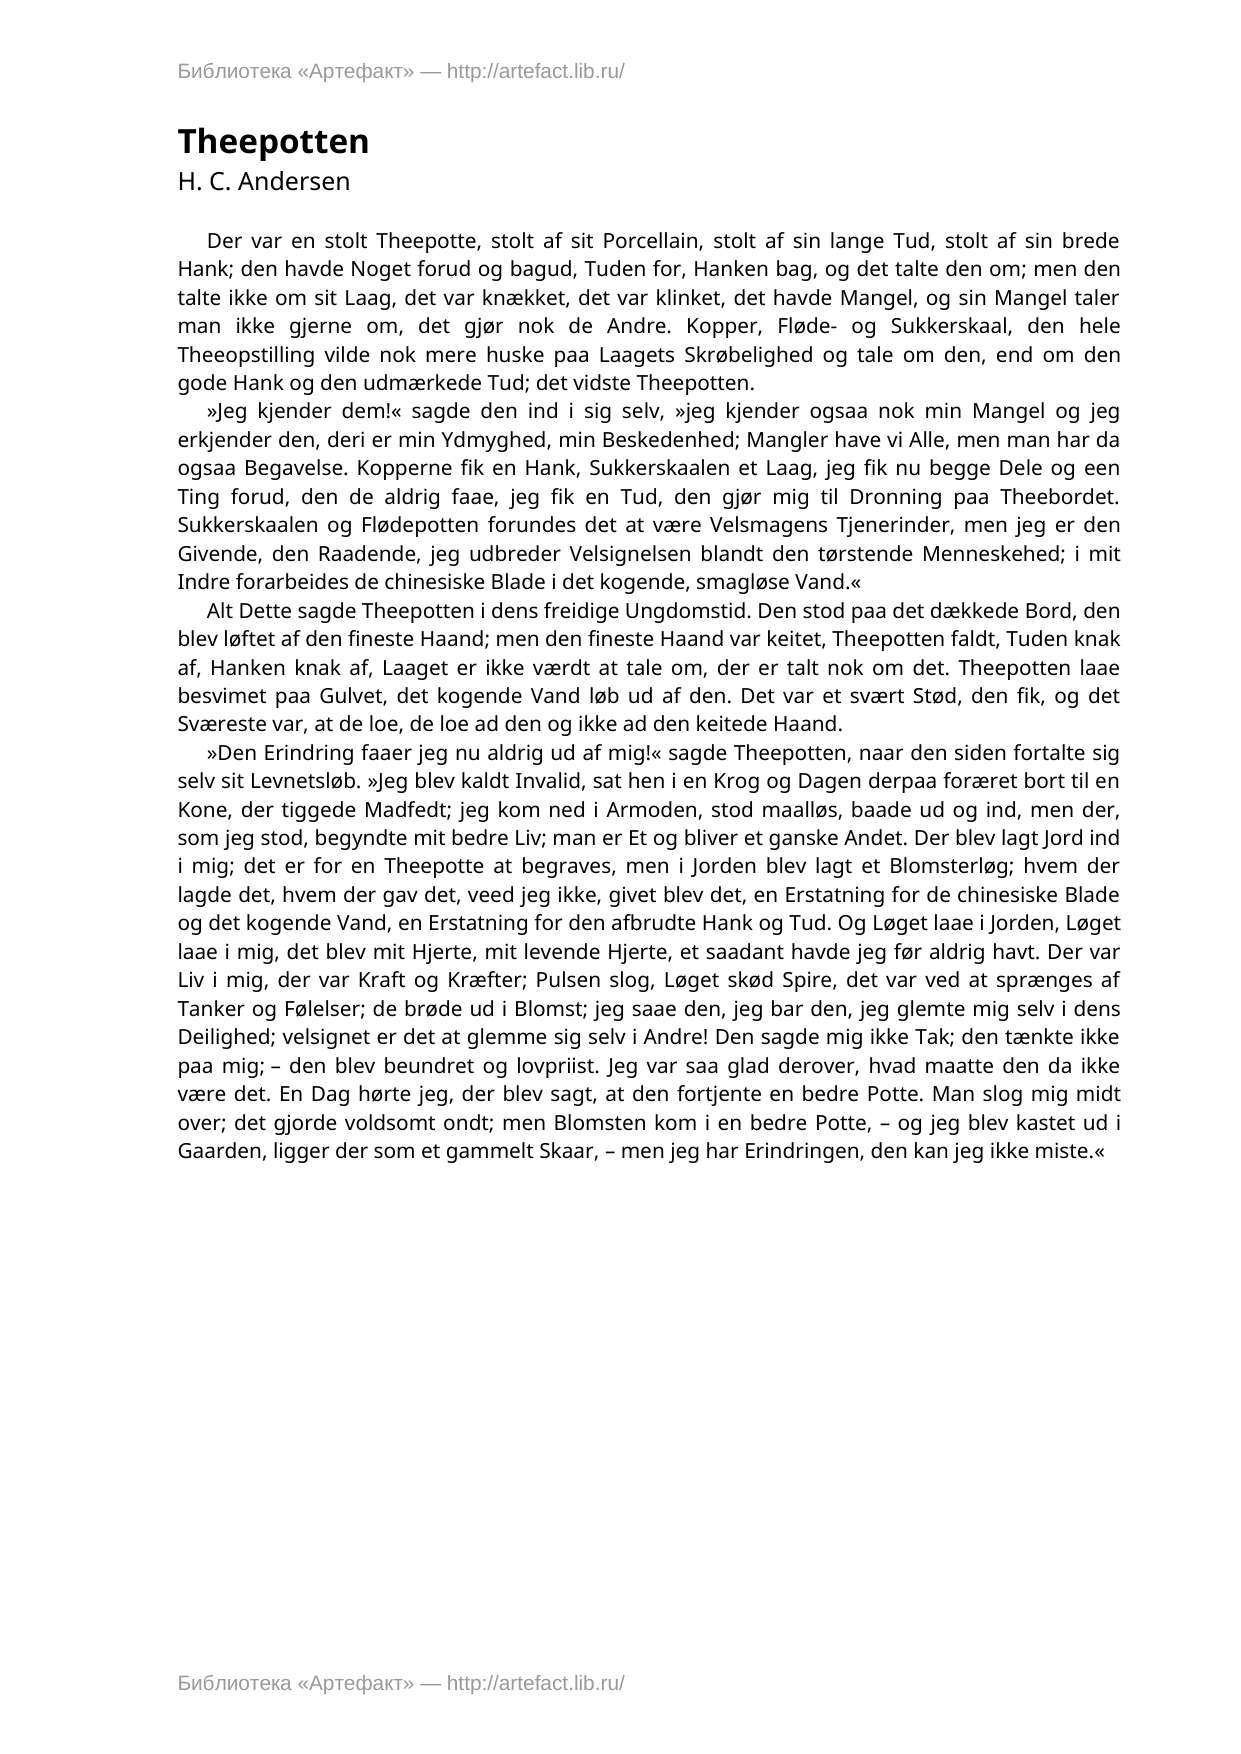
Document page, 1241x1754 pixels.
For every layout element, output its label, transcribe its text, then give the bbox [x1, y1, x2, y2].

text Theepotten [177, 118, 1122, 163]
text H. C. Andersen [177, 163, 1122, 198]
text »Jeg kjender dem!« sagde den ind i sig selv, »jeg kjender ogsaa nok min Mangel og jeg erkjender den, deri er min Ydmyghed, min Beskedenhed; Mangler have vi Alle, men man har da ogsaa Begavelse. Kopperne fik en Hank, Sukkerskaalen et Laag, jeg fik nu begge Dele og een Ting forud, den de aldrig faae, jeg fik en Tud, den gjør mig til Dronning paa Theebordet. Sukkerskaalen og Flødepotten forundes det at være Velsmagens Tjenerinder, men jeg er den Givende, den Raadende, jeg udbreder Velsignelsen blandt den tørstende Menneskehed; i mit Indre forarbeides de chinesiske Blade i det kogende, smagløse Vand.« [177, 397, 1122, 596]
text Alt Dette sagde Theepotten i dens freidige Ungdomstid. Den stod paa det dækkede Bord, den blev løftet af den fineste Haand; men den fineste Haand var keitet, Theepotten faldt, Tuden knak af, Hanken knak af, Laaget er ikke værdt at tale om, der er talt nok om det. Theepotten laae besvimet paa Gulvet, det kogende Vand løb ud af den. Det var et svært Stød, den fik, og det Sværeste var, at de loe, de loe ad den og ikke ad den keitede Haand. [177, 596, 1122, 738]
text Der var en stolt Theepotte, stolt af sit Porcellain, stolt af sin lange Tud, stolt af sin brede Hank; den havde Noget forud og bagud, Tuden for, Hanken bag, og det talte den om; men den talte ikke om sit Laag, det var knækket, det var klinket, det havde Mangel, og sin Mangel taler man ikke gjerne om, det gjør nok de Andre. Kopper, Fløde- og Sukkerskaal, den hele Theeopstilling vilde nok mere huske paa Laagets Skrøbelighed og tale om den, end om den gode Hank og den udmærkede Tud; det vidste Theepotten. [177, 226, 1122, 397]
text »Den Erindring faaer jeg nu aldrig ud af mig!« sagde Theepotten, naar den siden fortalte sig selv sit Levnetsløb. »Jeg blev kaldt Invalid, sat hen i en Krog og Dagen derpaa foræret bort til en Kone, der tiggede Madfedt; jeg kom ned i Armoden, stod maalløs, baade ud og ind, men der, som jeg stod, begyndte mit bedre Liv; man er Et og bliver et ganske Andet. Der blev lagt Jord ind i mig; det er for en Theepotte at begraves, men i Jorden blev lagt et Blomsterløg; hvem der lagde det, hvem der gav det, veed jeg ikke, givet blev det, en Erstatning for de chinesiske Blade og det kogende Vand, en Erstatning for den afbrudte Hank og Tud. Og Løget laae i Jorden, Løget laae i mig, det blev mit Hjerte, mit levende Hjerte, et saadant havde jeg før aldrig havt. Der var Liv i mig, der var Kraft og Kræfter; Pulsen slog, Løget skød Spire, det var ved at sprænges af Tanker og Følelser; de brøde ud i Blomst; jeg saae den, jeg bar den, jeg glemte mig selv i dens Deilighed; velsignet er det at glemme sig selv i Andre! Den sagde mig ikke Tak; den tænkte ikke paa mig; – den blev beundret og lovpriist. Jeg var saa glad derover, hvad maatte den da ikke være det. En Dag hørte jeg, der blev sagt, at den fortjente en bedre Potte. Man slog mig midt over; det gjorde voldsomt ondt; men Blomsten kom i en bedre Potte, – og jeg blev kastet ud i Gaarden, ligger der som et gammelt Skaar, – men jeg har Erindringen, den kan jeg ikke miste.« [177, 738, 1122, 1164]
